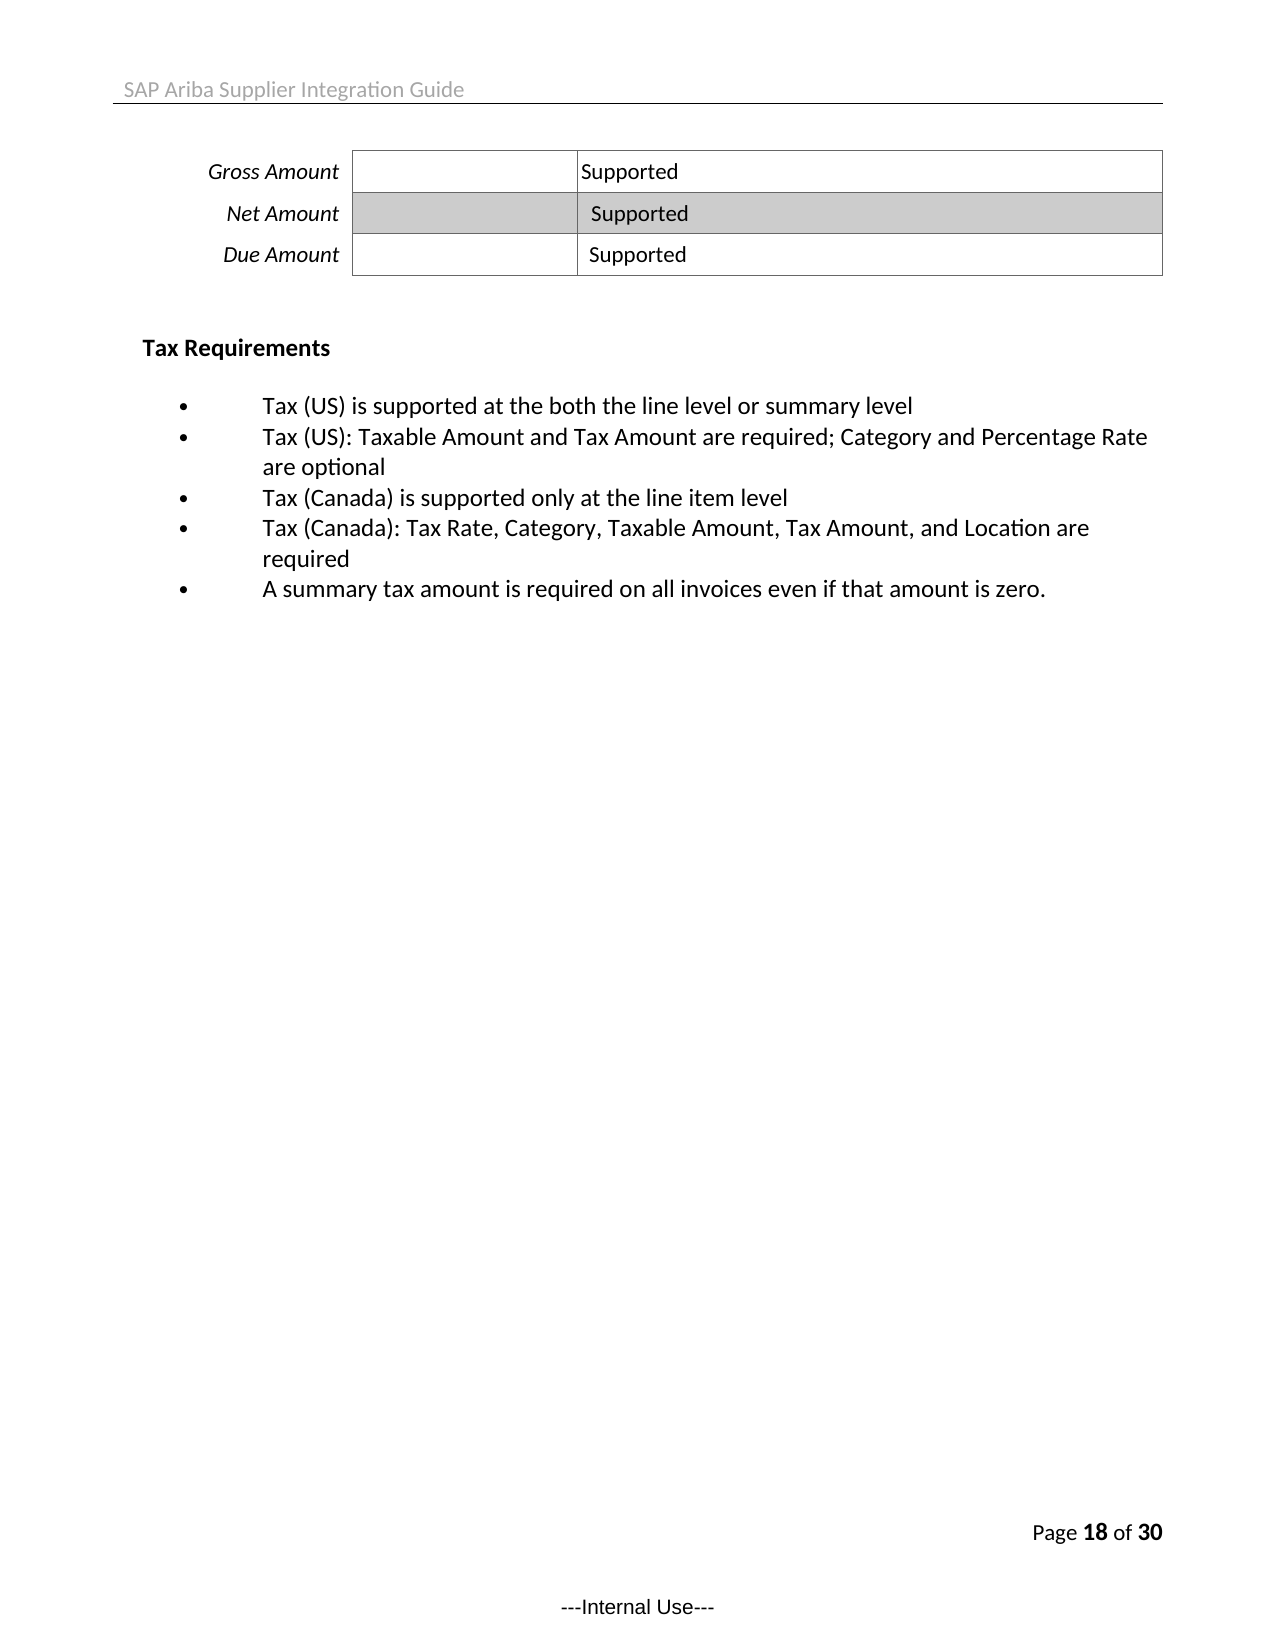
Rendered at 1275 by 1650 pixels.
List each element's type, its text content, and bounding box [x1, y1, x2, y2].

table_cell Gross Amount [114, 150, 352, 192]
table_cell Supported [578, 151, 1162, 192]
text Tax Requirements [142, 332, 1162, 362]
list A summary tax amount is required on all invoices even if that amount is zero. [180, 573, 1162, 604]
list Tax (Canada): Tax Rate, Category, Taxable Amount, Tax Amount, and Location are [180, 512, 1162, 543]
table_cell [353, 234, 577, 275]
text required [262, 543, 1162, 573]
list Tax (US) is supported at the both the line level or summary level [180, 390, 1162, 421]
table_cell Supported [578, 234, 1162, 275]
table_cell Net Amount [114, 192, 352, 233]
text are optional [255, 451, 1162, 482]
table_cell Supported [578, 193, 1162, 233]
table_cell [353, 193, 577, 233]
table_cell [353, 151, 577, 192]
list Tax (US): Taxable Amount and Tax Amount are required; Category and Percentage Rate [180, 421, 1162, 451]
table_cell Due Amount [114, 233, 352, 275]
list Tax (Canada) is supported only at the line item level [180, 482, 1162, 512]
